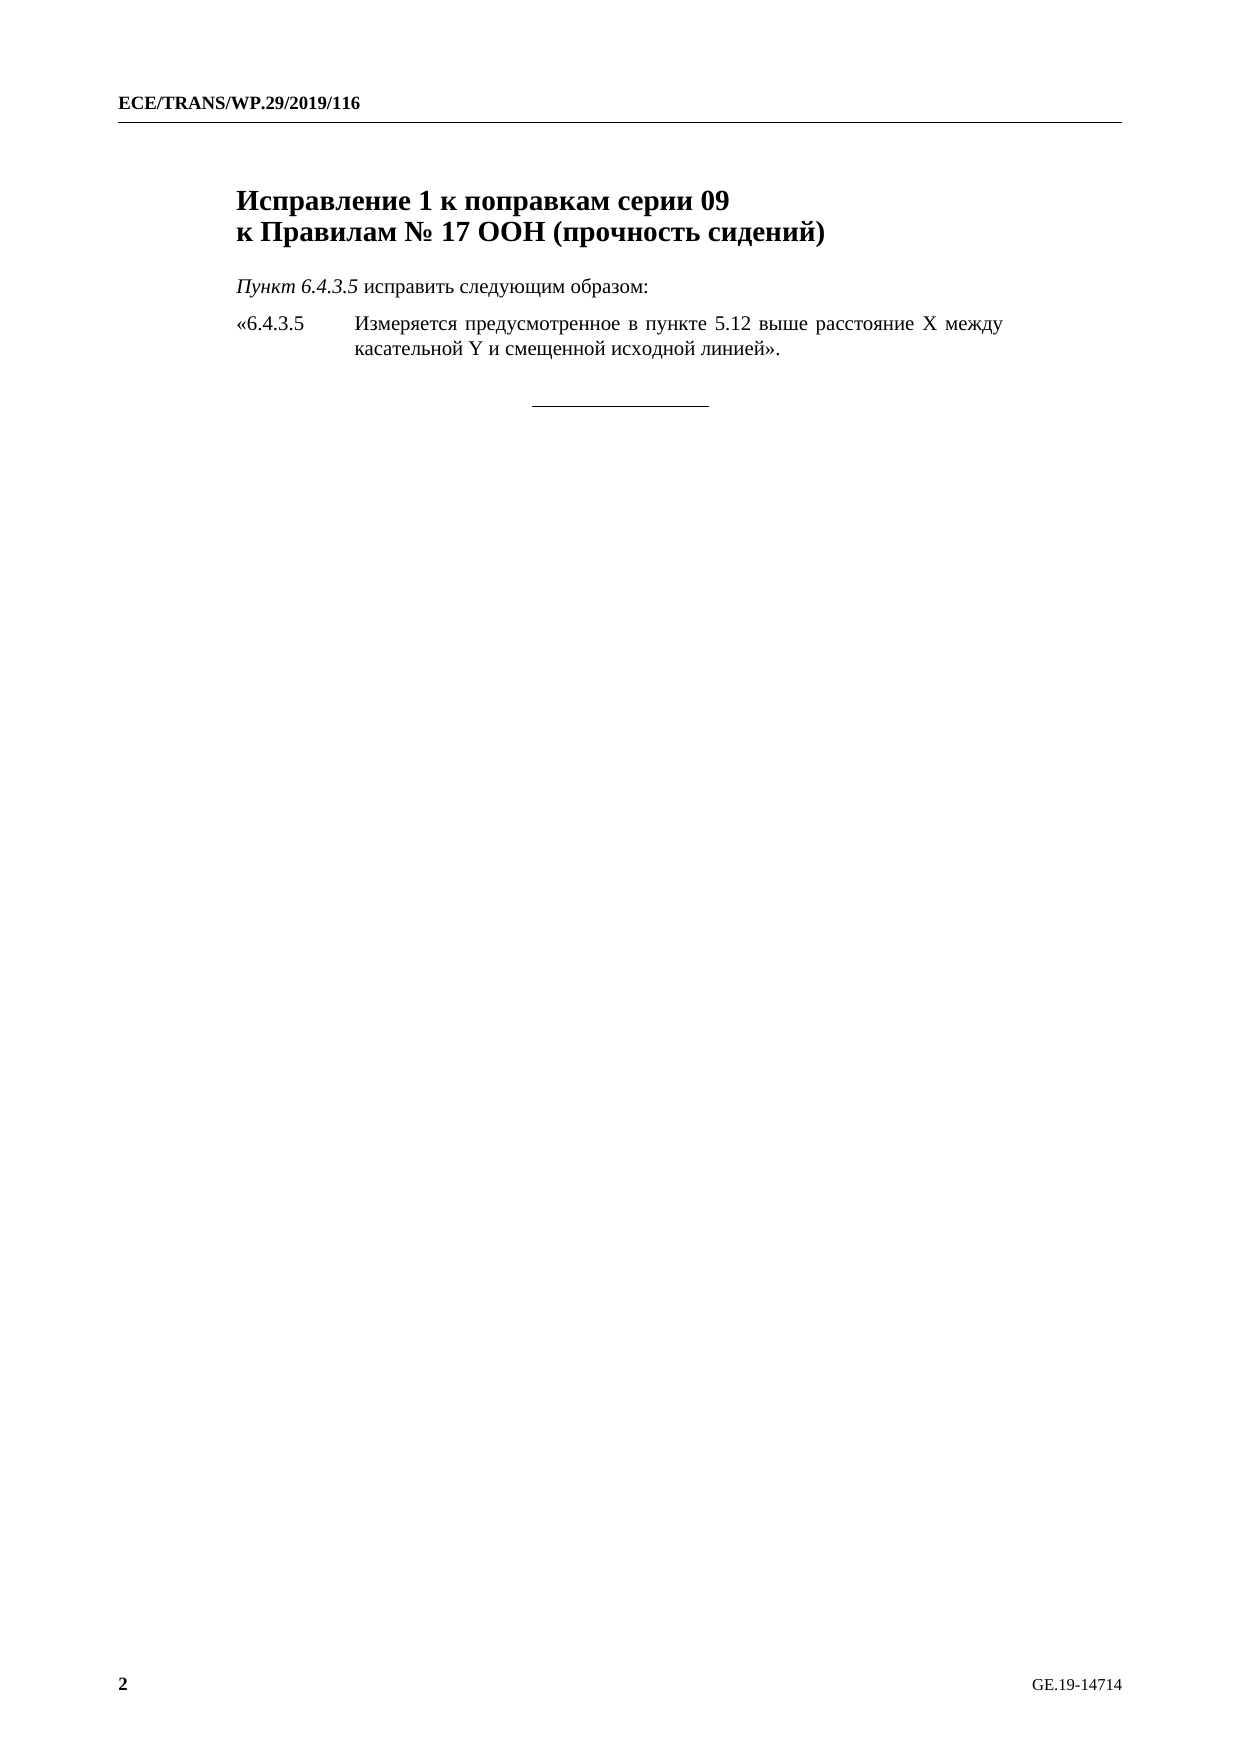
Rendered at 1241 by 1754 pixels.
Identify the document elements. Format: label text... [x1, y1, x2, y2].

text Исправление 1 к поправкам серии 09 к Правилам № 17 ООН (прочность сидений) [118, 185, 1004, 248]
text «6.4.3.5 Измеряется предусмотренное в пункте 5.12 выше расстояние X между касательной Y и смещенной исходной линией». [236, 310, 1004, 360]
text Пункт 6.4.3.5 исправить следующим образом: [236, 273, 1004, 298]
